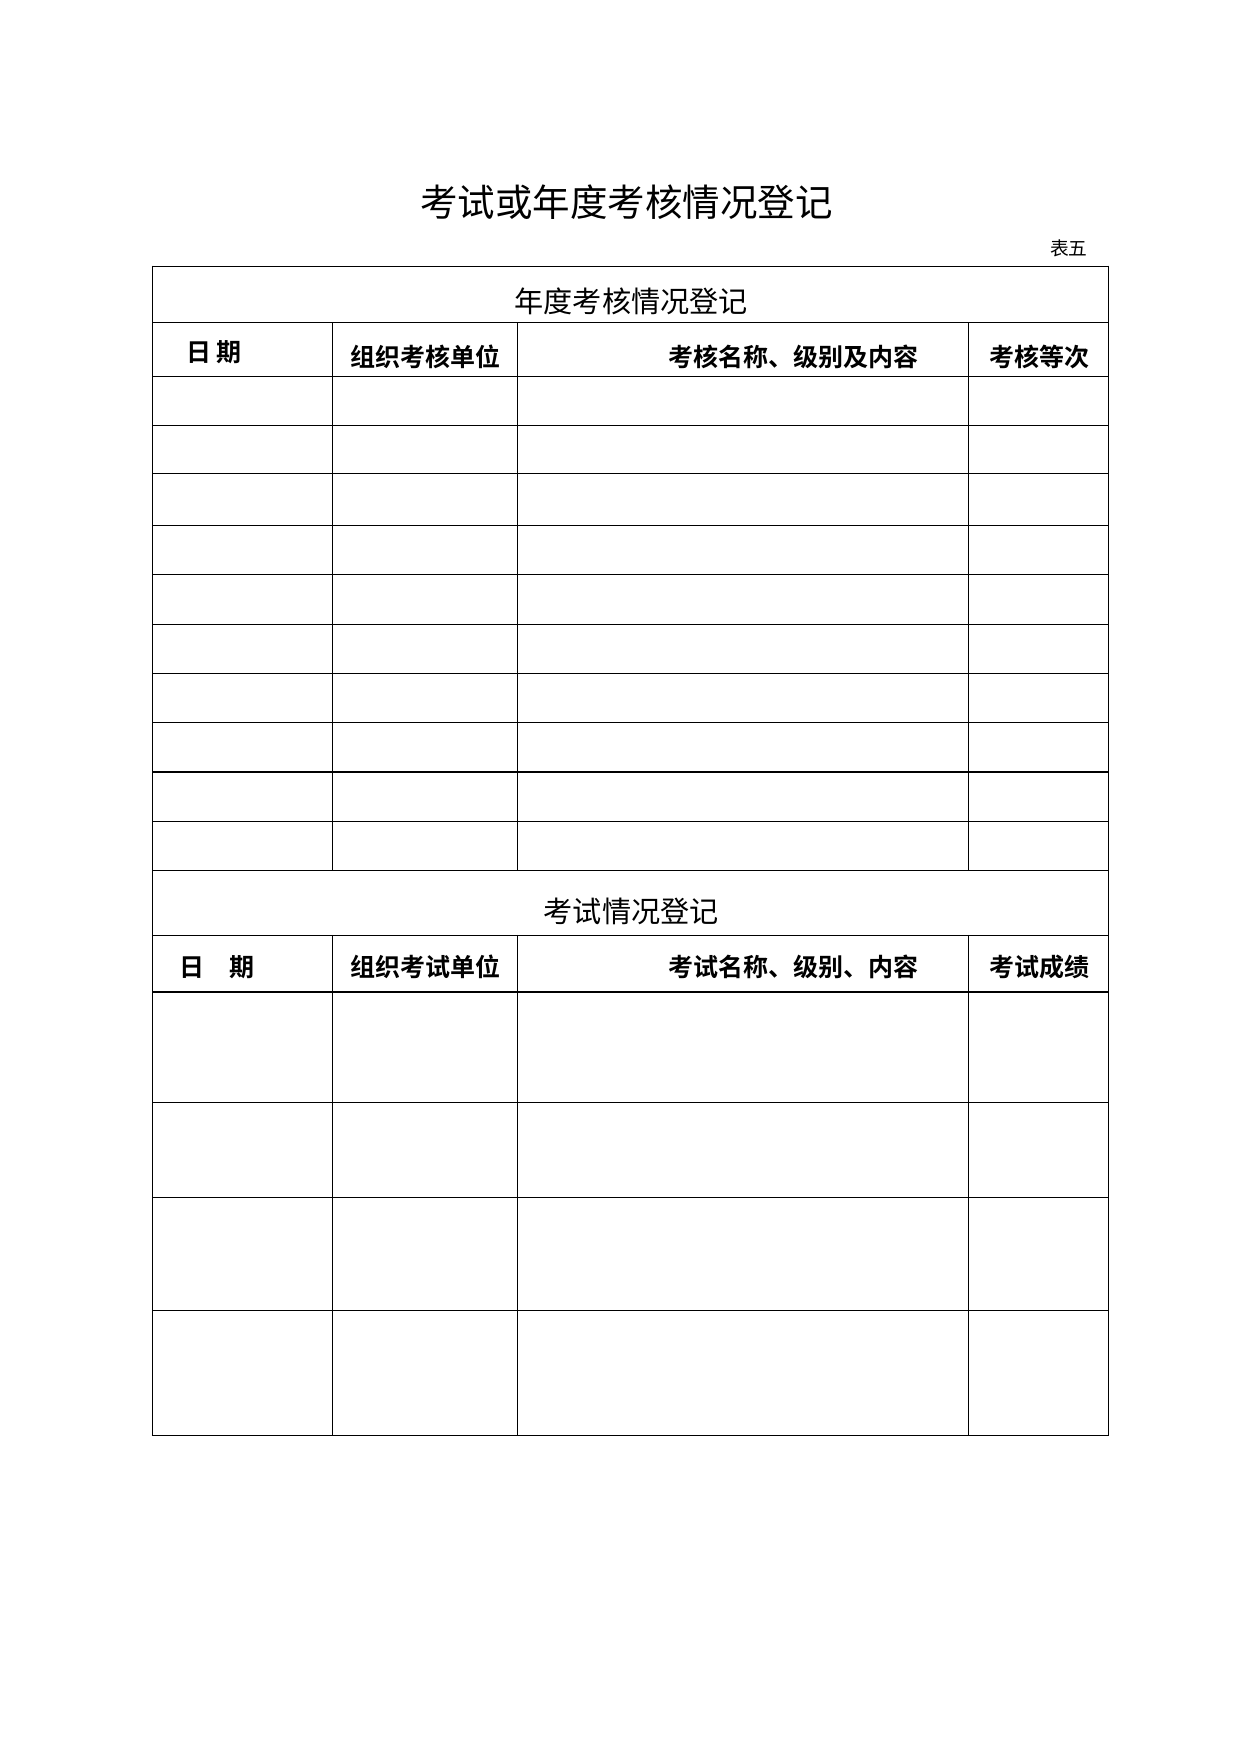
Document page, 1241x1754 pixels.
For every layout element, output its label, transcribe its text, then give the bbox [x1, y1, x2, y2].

table_cell [333, 377, 517, 424]
table_cell [153, 377, 332, 424]
table_cell 考核名称、级别及内容 [518, 323, 968, 376]
table_cell 考试成绩 [969, 936, 1108, 991]
table_cell 考试名称、级别、内容 [518, 936, 968, 991]
table_cell [518, 526, 968, 574]
table_cell [518, 1311, 968, 1435]
table_cell [969, 993, 1108, 1102]
table_cell [518, 474, 968, 525]
table_cell [518, 822, 968, 870]
table_cell 日 期 [153, 323, 332, 376]
table_cell [333, 625, 517, 673]
table_cell [518, 426, 968, 473]
table_cell [518, 1198, 968, 1309]
table_cell [518, 723, 968, 771]
table_cell [333, 993, 517, 1102]
table_cell [333, 1311, 517, 1435]
text 表五 [137, 234, 1087, 261]
table_cell [333, 1103, 517, 1197]
table_cell 考核等次 [969, 323, 1108, 376]
table_cell [153, 822, 332, 870]
table_cell [969, 1198, 1108, 1309]
table_cell [153, 1103, 332, 1197]
table_cell [969, 1311, 1108, 1435]
table_cell [333, 773, 517, 821]
table_cell [153, 426, 332, 473]
table_cell [333, 426, 517, 473]
table_cell 组织考核单位 [333, 323, 517, 376]
table_cell [969, 625, 1108, 673]
table_cell [518, 993, 968, 1102]
table_cell [153, 993, 332, 1102]
table_cell [969, 526, 1108, 574]
table_cell [153, 1311, 332, 1435]
subtitle 考试或年度考核情况登记 [173, 164, 1079, 229]
table_cell [153, 575, 332, 623]
table_cell [333, 674, 517, 722]
table_cell [969, 674, 1108, 722]
table_cell [333, 474, 517, 525]
table_cell [333, 822, 517, 870]
table_cell [518, 625, 968, 673]
table_cell [518, 575, 968, 623]
table_cell [153, 1198, 332, 1309]
table_cell 考试情况登记 [153, 871, 1108, 935]
table_cell [969, 474, 1108, 525]
table_cell [969, 377, 1108, 424]
table_cell [518, 674, 968, 722]
table_cell [153, 723, 332, 771]
table_cell 组织考试单位 [333, 936, 517, 991]
table_cell [518, 377, 968, 424]
table_cell [333, 1198, 517, 1309]
table_cell [969, 1103, 1108, 1197]
table_cell [153, 674, 332, 722]
table_header 年度考核情况登记 [153, 267, 1108, 322]
table_cell [969, 822, 1108, 870]
table_cell [518, 773, 968, 821]
table_cell [969, 773, 1108, 821]
table_cell [333, 723, 517, 771]
table_cell 日 期 [153, 936, 332, 991]
table_cell [969, 575, 1108, 623]
table_cell [153, 526, 332, 574]
table_cell [333, 526, 517, 574]
table_cell [969, 723, 1108, 771]
table_cell [518, 1103, 968, 1197]
table_cell [153, 474, 332, 525]
table_cell [969, 426, 1108, 473]
table_cell [333, 575, 517, 623]
table_cell [153, 625, 332, 673]
table_cell [153, 773, 332, 821]
